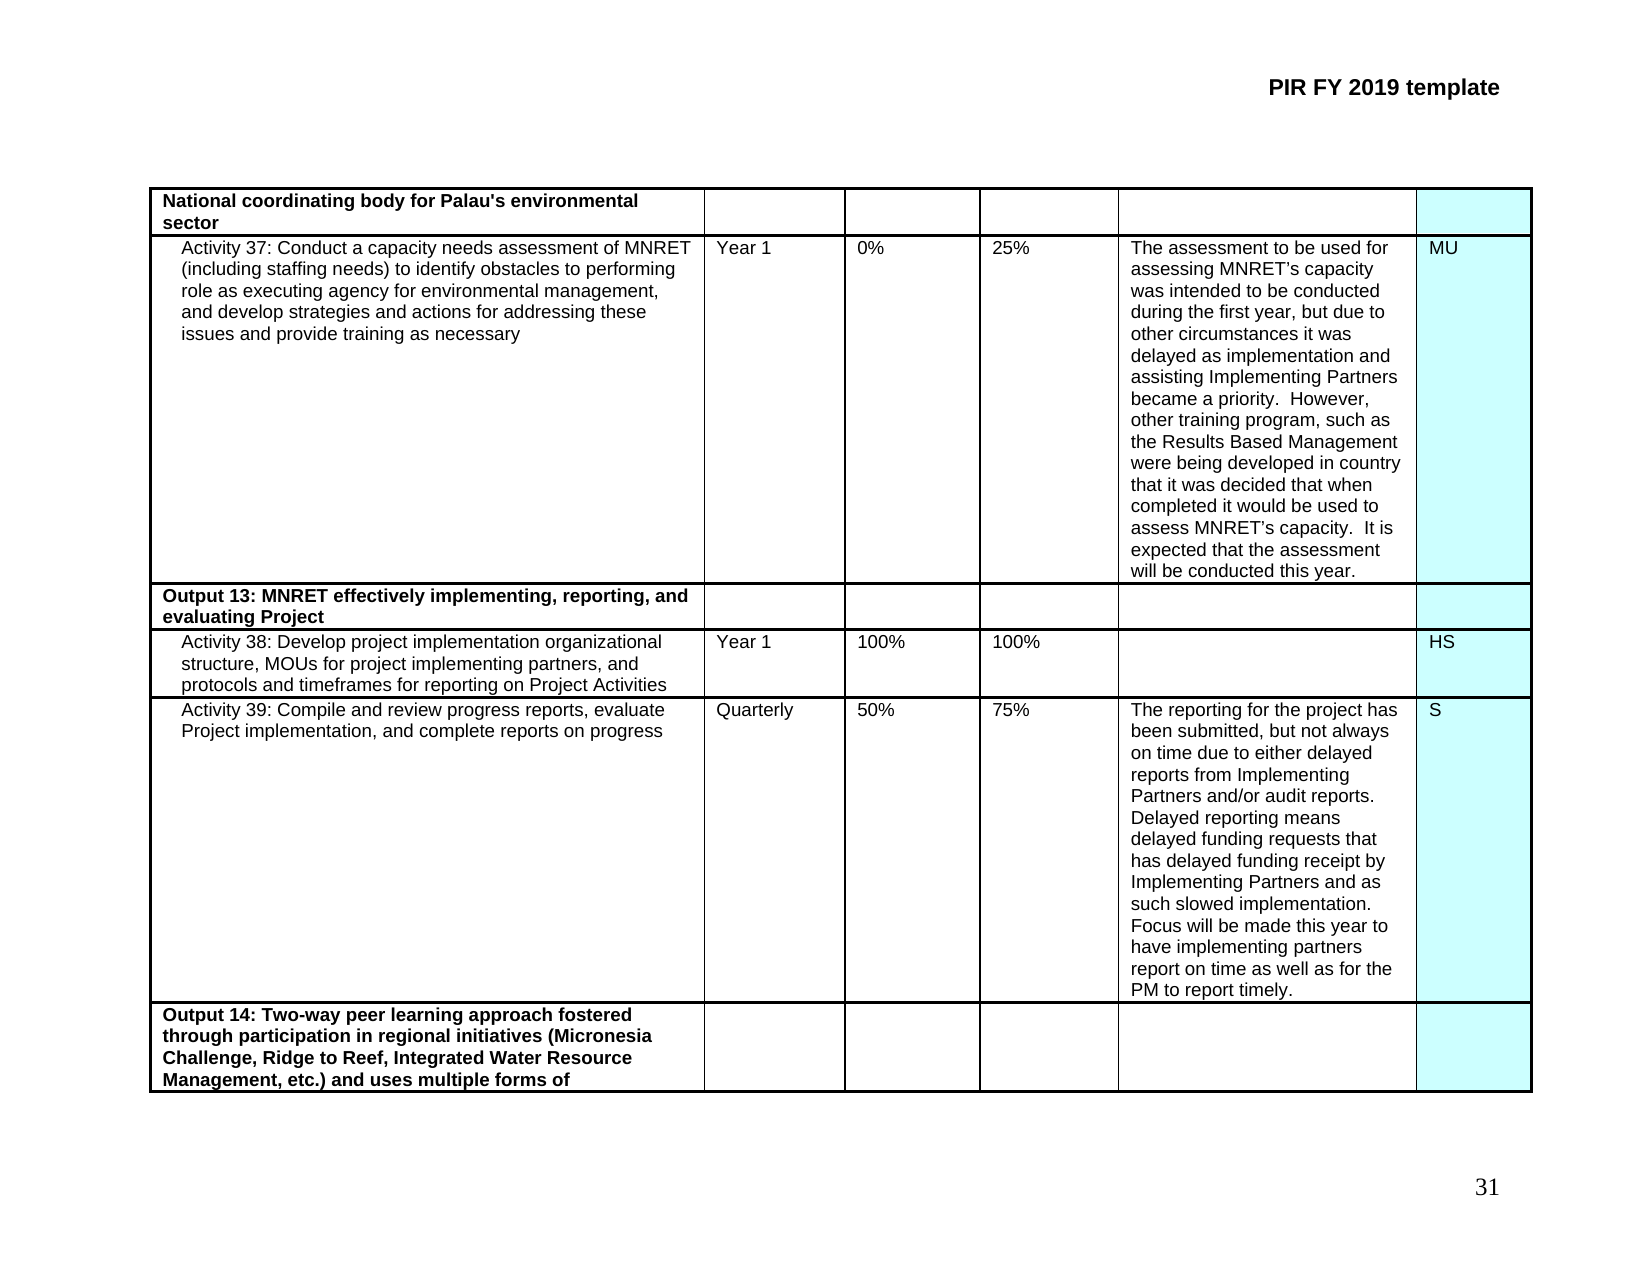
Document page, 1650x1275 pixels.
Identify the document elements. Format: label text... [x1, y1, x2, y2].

table_cell 100% [846, 631, 979, 696]
table_cell [1417, 190, 1530, 233]
table_cell [705, 585, 844, 628]
table_cell [705, 1004, 844, 1090]
table_cell Output 13: MNRET effectively implementing, reporting, and evaluating Project [152, 585, 704, 628]
table_cell The reporting for the project has been submitted, but not always on time due to either delayed reports from Implementing Partners and/or audit reports. Delayed reporting means delayed funding requests that has delayed funding receipt by Implementing Partners and as such slowed implementation. Focus will be made this year to have implementing partners report on time as well as for the PM to report timely. [1119, 699, 1416, 1001]
table_cell HS [1417, 631, 1530, 696]
table_cell [1119, 190, 1416, 233]
table_cell [1417, 585, 1530, 628]
table_cell S [1417, 699, 1530, 1001]
table_cell Activity 37: Conduct a capacity needs assessment of MNRET (including staffing needs) to identify obstacles to performing role as executing agency for environmental management, and develop strategies and actions for addressing these issues and provide training as necessary [152, 237, 704, 582]
table_cell [981, 585, 1118, 628]
table_cell [846, 190, 979, 233]
table_cell 50% [846, 699, 979, 1001]
table_cell The assessment to be used for assessing MNRET’s capacity was intended to be conducted during the first year, but due to other circumstances it was delayed as implementation and assisting Implementing Partners became a priority. However, other training program, such as the Results Based Management were being developed in country that it was decided that when completed it would be used to assess MNRET’s capacity. It is expected that the assessment will be conducted this year. [1119, 237, 1416, 582]
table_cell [152, 1004, 704, 1090]
table_cell Year 1 [705, 237, 844, 582]
table_cell Quarterly [705, 699, 844, 1001]
table_cell 0% [846, 237, 979, 582]
table_cell [846, 1004, 979, 1090]
table_cell [981, 1004, 1118, 1090]
table_cell Activity 38: Develop project implementation organizational structure, MOUs for project implementing partners, and protocols and timeframes for reporting on Project Activities [152, 631, 704, 696]
table_cell Activity 39: Compile and review progress reports, evaluate Project implementation, and complete reports on progress [152, 699, 704, 1001]
table_cell [1417, 1004, 1530, 1090]
table_cell [1119, 585, 1416, 628]
table_cell [1119, 1004, 1416, 1090]
table_cell [705, 190, 844, 233]
table_cell 75% [981, 699, 1118, 1001]
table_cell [152, 190, 704, 233]
table_cell MU [1417, 237, 1530, 582]
table_cell Year 1 [705, 631, 844, 696]
table_cell [846, 585, 979, 628]
table_cell 100% [981, 631, 1118, 696]
table_cell [1119, 631, 1416, 696]
table_cell [981, 190, 1118, 233]
table_cell 25% [981, 237, 1118, 582]
